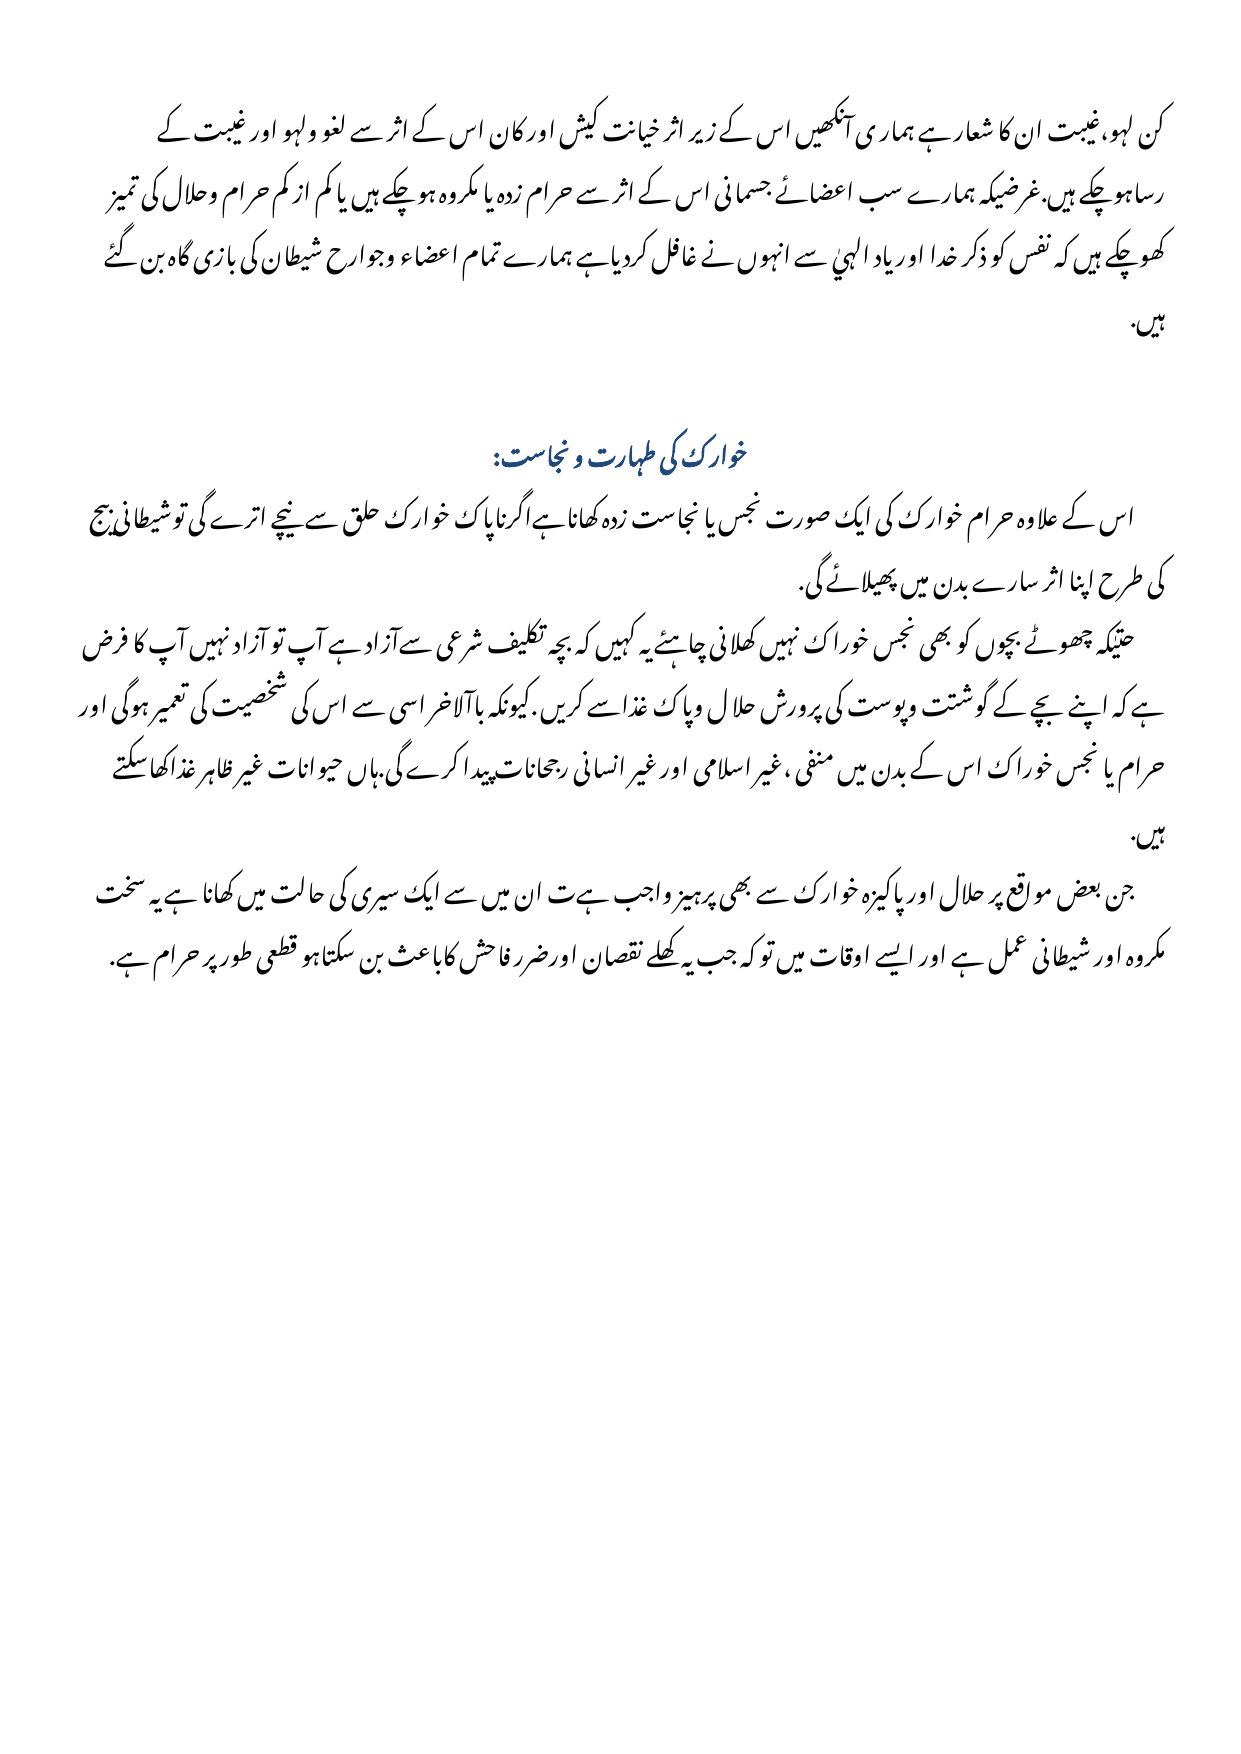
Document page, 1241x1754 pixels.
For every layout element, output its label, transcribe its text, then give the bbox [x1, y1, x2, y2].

text جن بعض مواقع پر حلال اور پاکیزہ خوارک سے بھی پرہیز واجب ہےت ان میں سے ایک سیری کی حالت میں کھانا ہے یہ سخت مکروہ اور شیطانی عمل ہے اور ایسے اوقات میں تو کہ جب یہ کھلے نقصان اورضرر فاحش کاباعث بن سکتاہو قطعی طور پر حرام ہے. [75, 856, 1165, 981]
subtitle خوارک کی طہارت و نجاست: [75, 419, 1165, 481]
text اس کے علاوہ حرام خوارک کی ایک صورت نجس یا نجاست زدہ کھاناہےاگرناپاک خوارک حلق سے نیچے اترے گی توشیطانی بیج کی طرح اپنا اثر سارے بدن میں پھیلائے گی. [75, 481, 1165, 606]
text حتيٰکہ چھوٹے بچوں کو بھی نجس خوراک نہیں کھلانی چاہئے یہ کہیں کہ بچہ تکلیف شرعی سے‌آزاد ہے آپ تو آزاد نہیں آپ کا فرض ہے کہ اپنے بچے کے گوشتت وپوست کی پرورش حلا ل وپاک غذاسے کریں .کیونکہ باآلاخر اسی سے اس کی شخصیت کی تعمیر ہوگی اور حرام یا نجس خوراک اس کے بدن میں منفی ،غیر اسلامی اور غیر انسانی رجحانات پیدا کرے گی.ہاں حیوانات غیر ظاہر غذاکھاسکتے ہیں. [75, 606, 1165, 856]
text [75, 94, 1165, 344]
